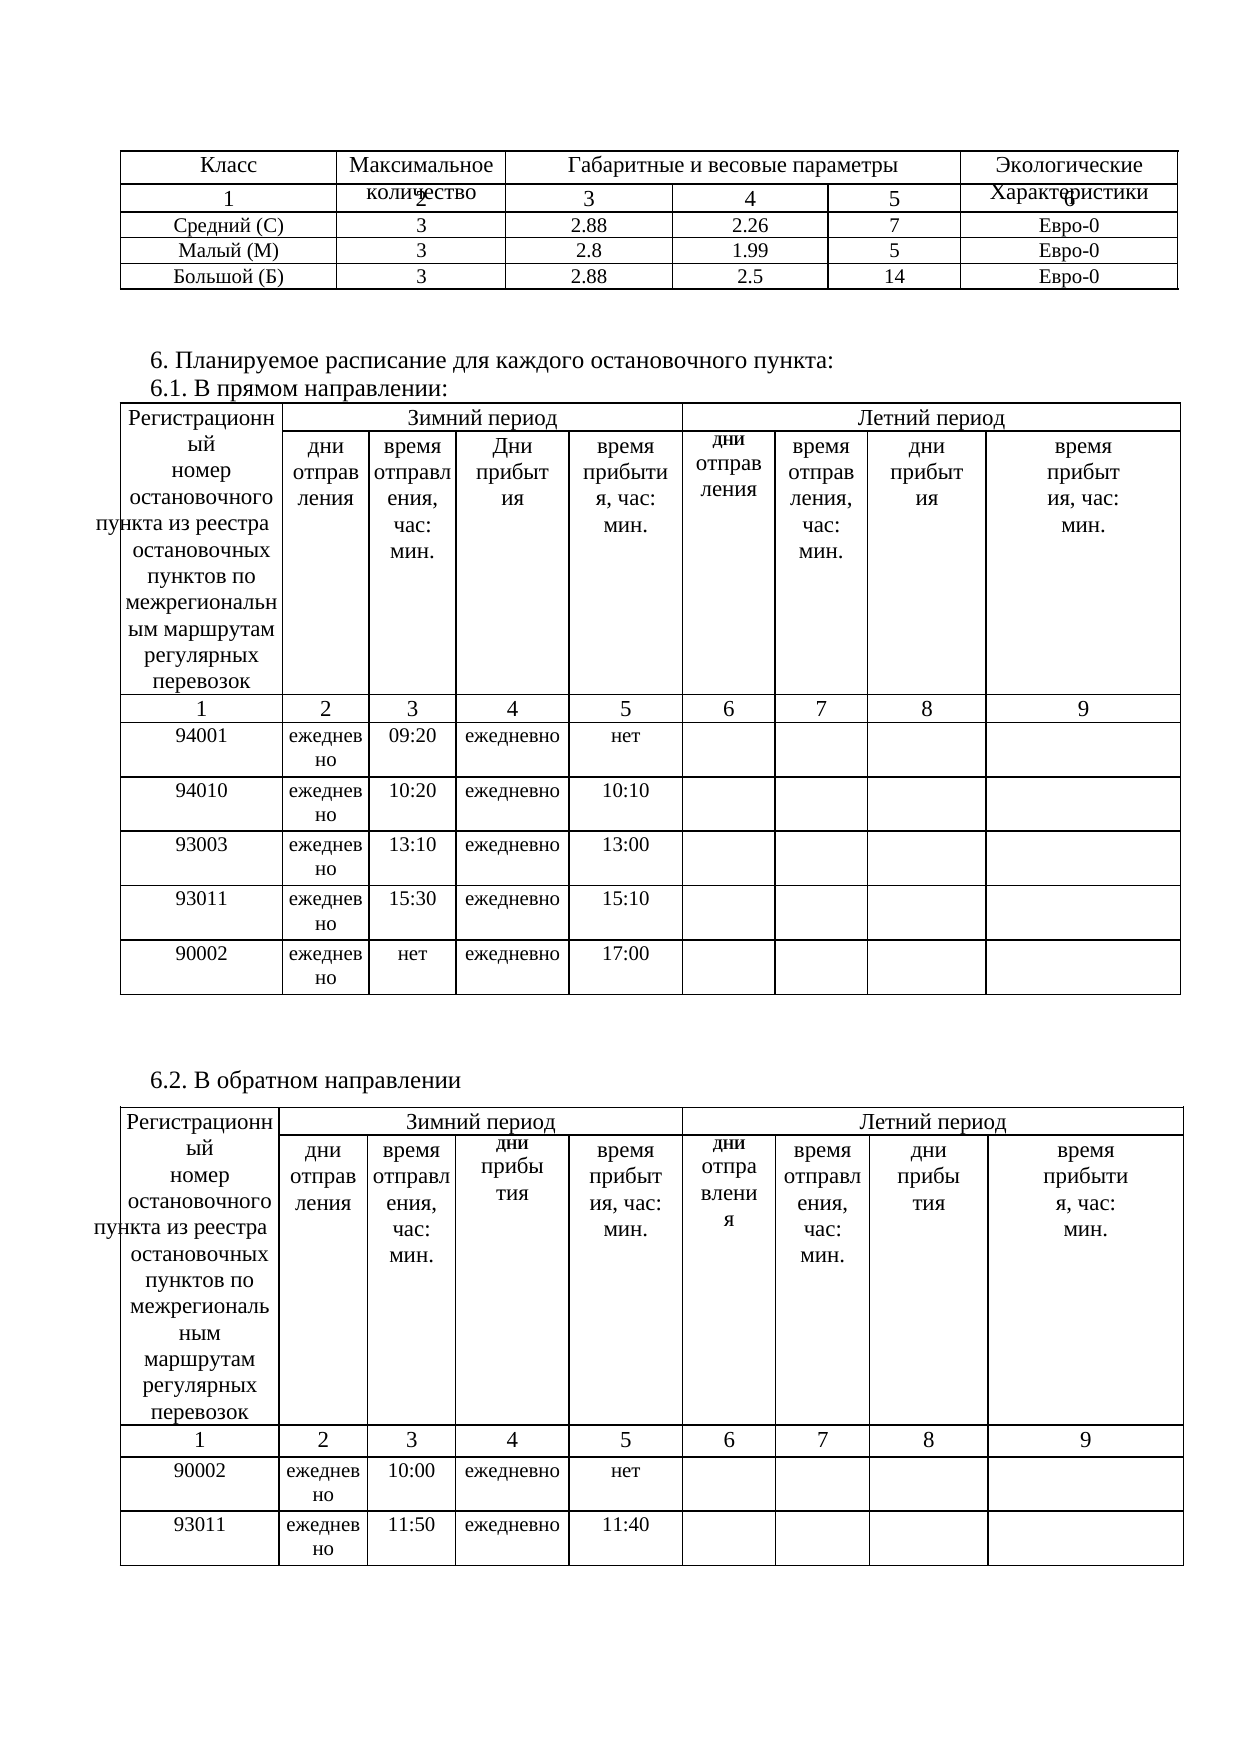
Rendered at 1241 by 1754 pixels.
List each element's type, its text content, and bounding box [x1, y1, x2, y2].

table_cell ДНИ отправ ления [683, 432, 774, 694]
table_cell [683, 723, 774, 776]
table_cell 4 [456, 1426, 568, 1456]
table_cell [683, 1512, 775, 1565]
table_cell 13:00 [570, 832, 682, 885]
table_cell 1 [121, 1426, 278, 1456]
table_cell время отправ ления, час: мин. [776, 432, 867, 694]
table_cell Евро-0 [961, 264, 1177, 288]
table_cell дни отправ ления [280, 1136, 367, 1424]
table_cell 14 [829, 264, 960, 288]
table_cell [776, 886, 867, 939]
table_cell 2 [283, 695, 368, 722]
table_cell 2.5 [673, 264, 827, 288]
text 6. Планируемое расписание для каждого остановочного пункта: [150, 345, 1090, 373]
table_cell 15:10 [570, 886, 682, 939]
table_cell [870, 1458, 987, 1510]
table_cell ДНИ отпра влени я [683, 1136, 775, 1424]
table_cell ежедневно [457, 941, 568, 993]
table_cell 09:20 [370, 723, 455, 776]
table_cell 90002 [121, 1458, 278, 1510]
table_header Зимний период [283, 404, 682, 430]
table_cell 7 [829, 213, 960, 237]
table_cell 9 [987, 695, 1180, 722]
table_cell 2.88 [506, 264, 672, 288]
table_cell ежедневно [283, 832, 368, 885]
table_cell 94001 [121, 723, 282, 776]
table_cell 17:00 [570, 941, 682, 993]
table_cell 4 [673, 185, 827, 211]
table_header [337, 152, 505, 183]
table_header Летний период [683, 1108, 1183, 1134]
table_cell время прибыти я, час: мин. [570, 432, 682, 694]
table_cell 6 [683, 695, 774, 722]
table_cell 15:30 [370, 886, 455, 939]
table_cell ежедневно [457, 723, 568, 776]
table_cell нет [370, 941, 455, 993]
table_header Летний период [683, 404, 1180, 430]
table_cell 5 [570, 695, 682, 722]
table_cell Дни прибыт ия [457, 432, 568, 694]
table_cell 90002 [121, 941, 282, 993]
table_cell 7 [776, 695, 867, 722]
table_cell 1 [121, 695, 282, 722]
table_cell 9 [989, 1426, 1183, 1456]
table_cell [868, 886, 985, 939]
text 6.2. В обратном направлении [150, 1065, 1090, 1094]
table_cell [989, 1512, 1183, 1565]
table_cell 2.8 [506, 238, 672, 262]
table_cell 1 [121, 185, 336, 211]
table_cell 2.26 [673, 213, 827, 237]
table_cell [683, 778, 774, 830]
table_cell [683, 832, 774, 885]
table_cell дни прибы тия [870, 1136, 987, 1424]
table_cell ежедневно [456, 1458, 568, 1510]
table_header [961, 152, 1177, 183]
table_cell [868, 832, 985, 885]
table_cell [989, 1458, 1183, 1510]
table_cell 3 [506, 185, 672, 211]
table_cell ДНИ прибы тия [456, 1136, 568, 1424]
table_cell 3 [337, 264, 505, 288]
table_cell 3 [337, 238, 505, 262]
table_cell Средний (С) [121, 213, 336, 237]
table_cell ежедневно [283, 778, 368, 830]
table_cell [987, 832, 1180, 885]
table_cell 2 [280, 1426, 367, 1456]
table_cell 4 [457, 695, 568, 722]
table_cell ежедневно [280, 1512, 367, 1565]
table_cell 93003 [121, 832, 282, 885]
table_cell [776, 832, 867, 885]
table_cell время отправл ения, час: мин. [370, 432, 455, 694]
table_cell нет [570, 1458, 682, 1510]
table_cell [776, 778, 867, 830]
table_cell 2.88 [506, 213, 672, 237]
table_cell время прибыт ия, час: мин. [570, 1136, 682, 1424]
table_cell 6 [961, 185, 1177, 211]
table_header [121, 1108, 278, 1424]
table_cell 10:20 [370, 778, 455, 830]
table_cell Евро-0 [961, 213, 1177, 237]
table_cell 5 [829, 238, 960, 262]
table_cell [868, 723, 985, 776]
table_cell Малый (М) [121, 238, 336, 262]
table_cell время отправл ения, час: мин. [368, 1136, 455, 1424]
table_cell [868, 778, 985, 830]
table_cell [987, 778, 1180, 830]
table_cell 1.99 [673, 238, 827, 262]
table_cell [776, 941, 867, 993]
table_cell 5 [570, 1426, 682, 1456]
table_cell 13:10 [370, 832, 455, 885]
table_header Зимний период [280, 1108, 682, 1134]
table_cell 94010 [121, 778, 282, 830]
table_header Класс [121, 152, 336, 183]
table_cell ежедневно [283, 723, 368, 776]
table_cell [776, 1512, 869, 1565]
table_cell 2 [337, 185, 505, 211]
table_cell ежедневно [457, 886, 568, 939]
table_cell ежедневно [280, 1458, 367, 1510]
table_cell 3 [368, 1426, 455, 1456]
table_cell [870, 1512, 987, 1565]
table_cell время прибыти я, час: мин. [989, 1136, 1183, 1424]
table_cell 5 [829, 185, 960, 211]
table_header Регистрационный номер остановочного пункта из реестра остановочных пунктов по межрегиональным маршрутам регулярных перевозок [121, 404, 282, 694]
table_cell ежедневно [283, 941, 368, 993]
table_cell 8 [870, 1426, 987, 1456]
table_cell ежедневно [457, 832, 568, 885]
table_cell дни отправ ления [283, 432, 368, 694]
text 6.1. В прямом направлении: [150, 373, 1090, 402]
table_cell ежедневно [456, 1512, 568, 1565]
table_cell [776, 723, 867, 776]
table_cell 10:00 [368, 1458, 455, 1510]
table_cell [987, 941, 1180, 993]
table_cell Евро-0 [961, 238, 1177, 262]
table_cell дни прибыт ия [868, 432, 985, 694]
table_cell время отправл ения, час: мин. [776, 1136, 869, 1424]
table_cell [987, 723, 1180, 776]
table_cell 10:10 [570, 778, 682, 830]
table_cell 6 [683, 1426, 775, 1456]
table_cell 93011 [121, 886, 282, 939]
table_cell ежедневно [457, 778, 568, 830]
table_cell 11:40 [570, 1512, 682, 1565]
table_cell 8 [868, 695, 985, 722]
table_cell Большой (Б) [121, 264, 336, 288]
table_cell время прибыт ия, час: мин. [987, 432, 1180, 694]
table_cell 93011 [121, 1512, 278, 1565]
table_header Габаритные и весовые параметры [506, 152, 960, 183]
table_cell [683, 941, 774, 993]
table_cell 11:50 [368, 1512, 455, 1565]
table_cell [776, 1458, 869, 1510]
table_cell [868, 941, 985, 993]
table_cell [987, 886, 1180, 939]
table_cell [683, 1458, 775, 1510]
table_cell 3 [337, 213, 505, 237]
table_cell 7 [776, 1426, 869, 1456]
table_cell [683, 886, 774, 939]
table_cell ежедневно [283, 886, 368, 939]
table_cell нет [570, 723, 682, 776]
table_cell 3 [370, 695, 455, 722]
